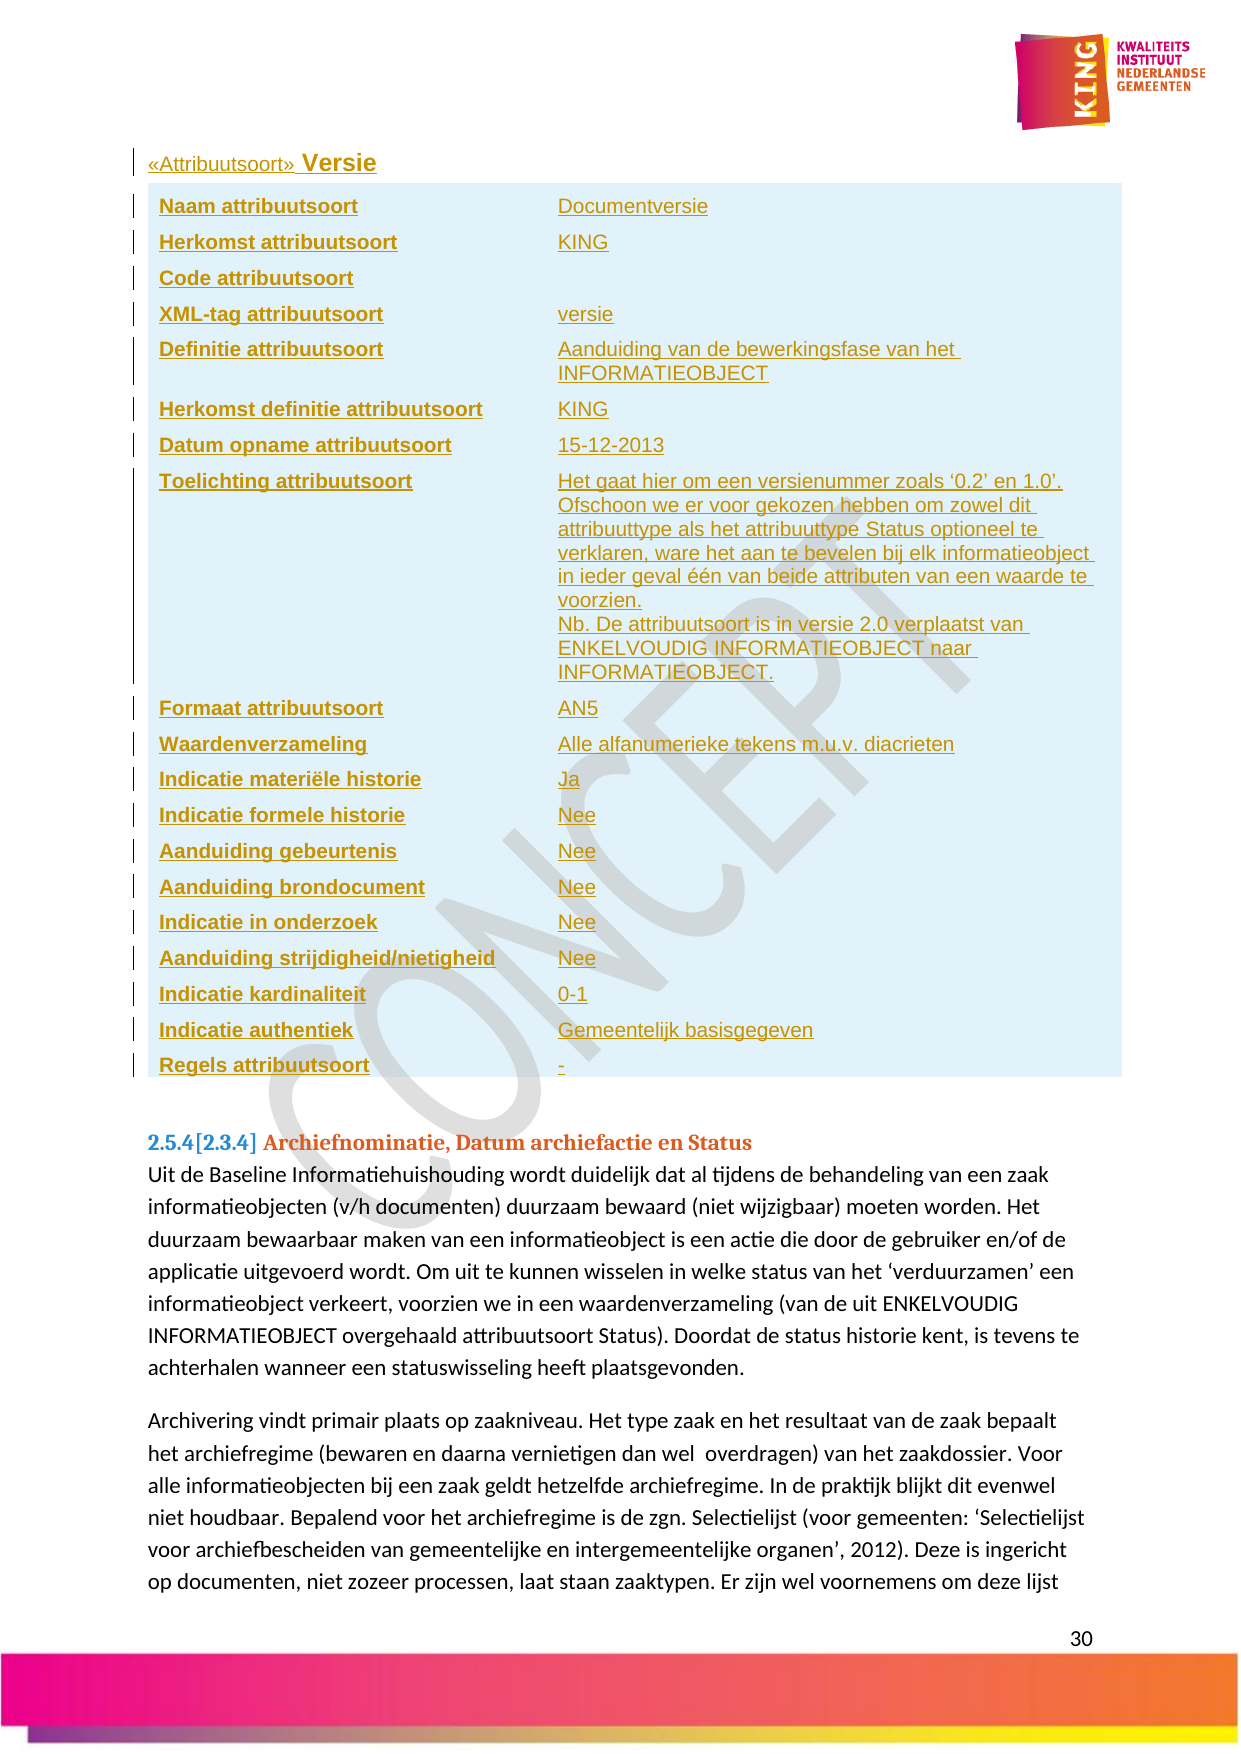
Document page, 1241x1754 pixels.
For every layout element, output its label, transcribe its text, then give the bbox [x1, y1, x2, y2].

picture [0, 1650, 1239, 1750]
picture [1014, 33, 1206, 131]
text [148, 1406, 1093, 1595]
subtitle Archiefnominatie, Datum archiefactie en Status [148, 1130, 1093, 1156]
text Uit de Baseline Informatiehuishouding wordt duidelijk dat al tijdens de behandeling van een zaak informatieobjecten (v/h documenten) duurzaam bewaard (niet wijzigbaar) moeten worden. Het duurzaam bewaarbaar maken van een informatieobject is een actie die door de gebruiker en/of de applicatie uitgevoerd wordt. Om uit te kunnen wisselen in welke status van het ‘verduurzamen’ een informatieobject verkeert, voorzien we in een waardenverzameling (van de uit ENKELVOUDIG INFORMATIEOBJECT overgehaald attribuutsoort Status). Doordat de status historie kent, is tevens te achterhalen wanneer een statuswisseling heeft plaatsgevonden. [148, 1160, 1093, 1381]
